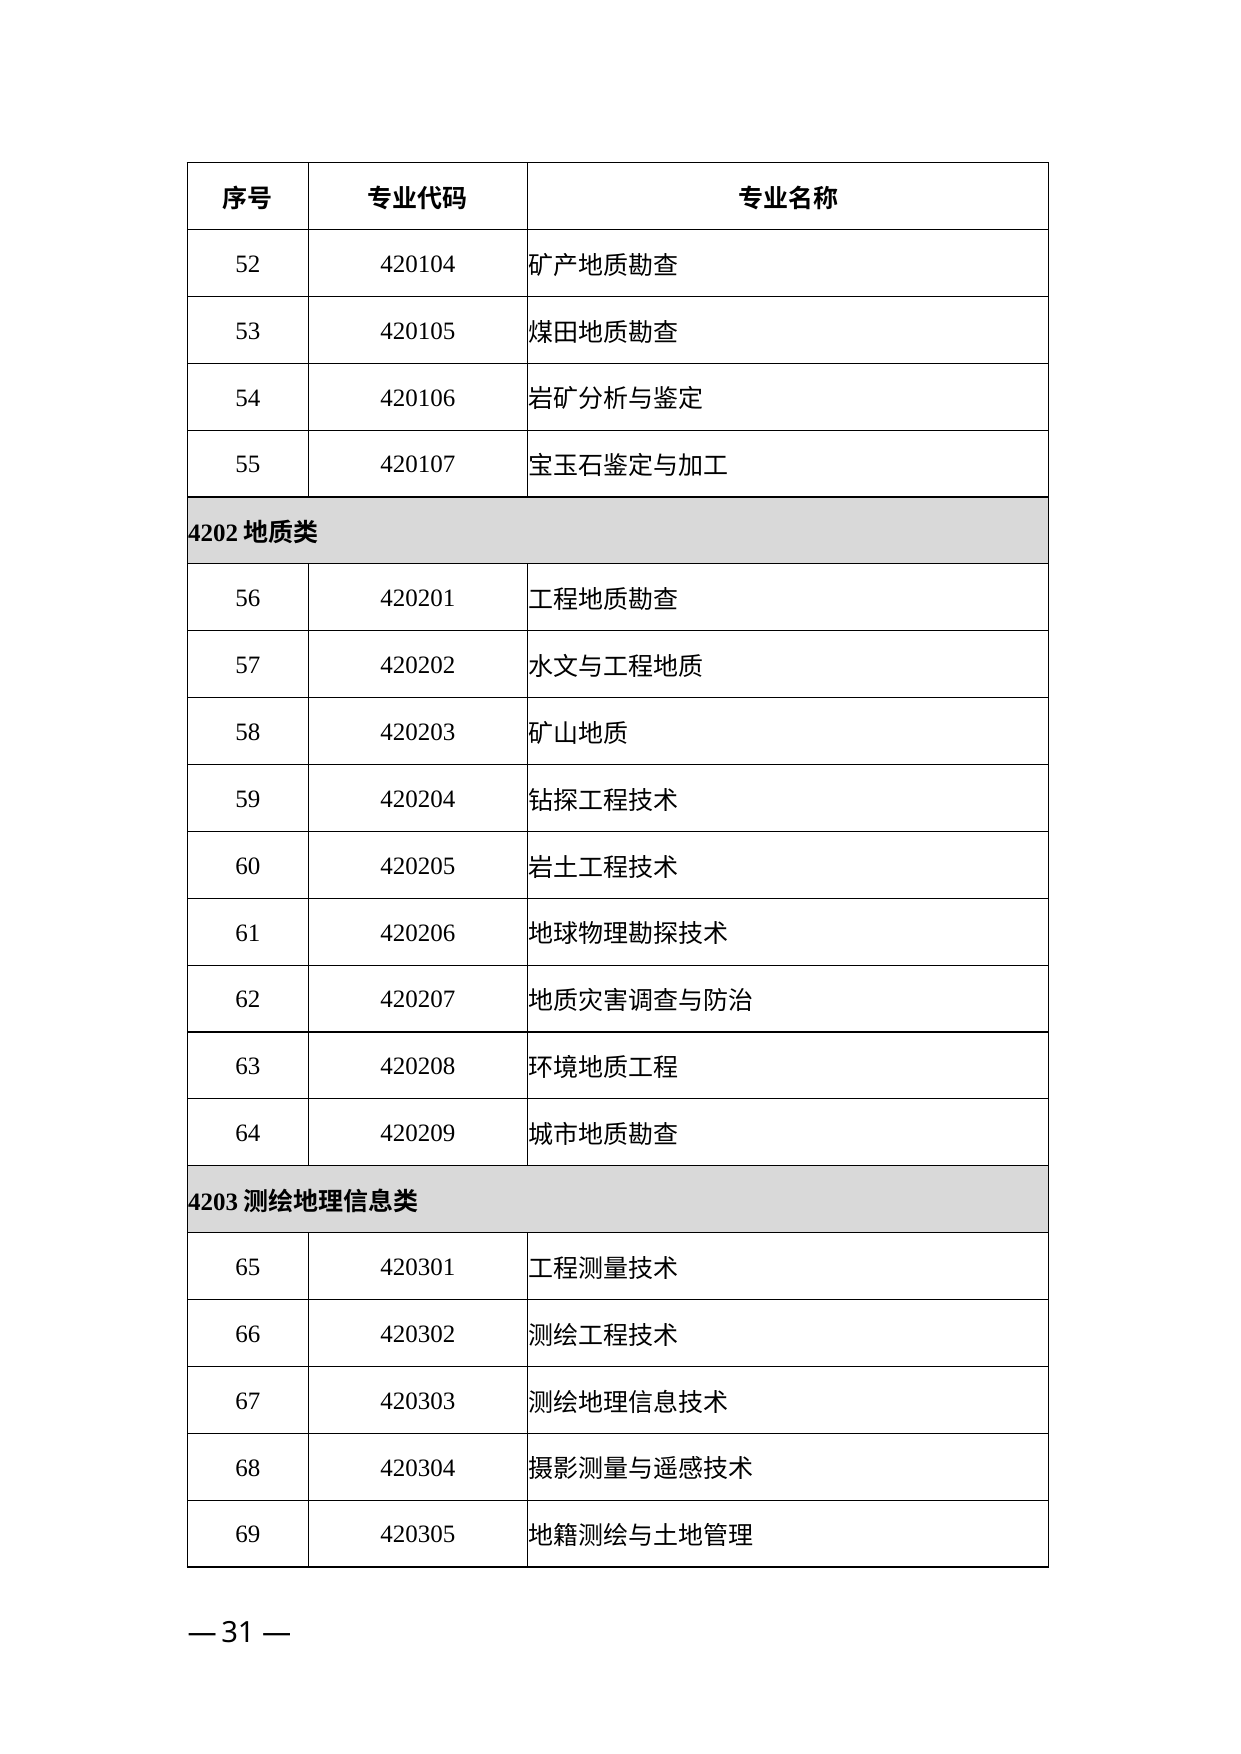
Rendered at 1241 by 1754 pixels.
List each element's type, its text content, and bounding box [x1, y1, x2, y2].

table_cell 57 [188, 631, 308, 697]
table_cell 420207 [309, 966, 527, 1031]
table_cell 55 [188, 431, 308, 496]
table_cell 420107 [309, 431, 527, 496]
table_cell 矿山地质 [528, 698, 1048, 764]
table_cell 420203 [309, 698, 527, 764]
table_cell 68 [188, 1434, 308, 1499]
table_cell 420104 [309, 230, 527, 296]
table_cell 61 [188, 899, 308, 964]
table_cell 58 [188, 698, 308, 764]
table_cell 岩矿分析与鉴定 [528, 364, 1048, 429]
table_cell 420202 [309, 631, 527, 697]
table_cell 420209 [309, 1099, 527, 1165]
table_cell 59 [188, 765, 308, 831]
table_cell 地球物理勘探技术 [528, 899, 1048, 964]
table_cell 水文与工程地质 [528, 631, 1048, 697]
table_cell 地籍测绘与土地管理 [528, 1501, 1048, 1566]
table_cell 岩土工程技术 [528, 832, 1048, 898]
table_cell 420301 [309, 1233, 527, 1299]
table_cell 环境地质工程 [528, 1033, 1048, 1098]
table_cell 测绘地理信息技术 [528, 1367, 1048, 1433]
table_cell 54 [188, 364, 308, 429]
table_cell 67 [188, 1367, 308, 1433]
table_cell 53 [188, 297, 308, 363]
table_cell 420303 [309, 1367, 527, 1433]
table_cell 420305 [309, 1501, 527, 1566]
table_cell 地质灾害调查与防治 [528, 966, 1048, 1031]
table_cell 摄影测量与遥感技术 [528, 1434, 1048, 1499]
table_cell 矿产地质勘查 [528, 230, 1048, 296]
table_cell 62 [188, 966, 308, 1031]
table_cell 4202地质类 [188, 498, 1048, 563]
table_header 专业名称 [528, 163, 1048, 229]
table_header 专业代码 [309, 163, 527, 229]
table_cell 420106 [309, 364, 527, 429]
table_cell 测绘工程技术 [528, 1300, 1048, 1366]
table_cell 420304 [309, 1434, 527, 1499]
table_cell 420105 [309, 297, 527, 363]
table_cell 52 [188, 230, 308, 296]
table_cell 420208 [309, 1033, 527, 1098]
table_cell 钻探工程技术 [528, 765, 1048, 831]
table_cell 63 [188, 1033, 308, 1098]
table_cell 60 [188, 832, 308, 898]
table_cell 65 [188, 1233, 308, 1299]
table_cell 宝玉石鉴定与加工 [528, 431, 1048, 496]
table_cell 420206 [309, 899, 527, 964]
table_cell 工程地质勘查 [528, 564, 1048, 630]
table_cell 煤田地质勘查 [528, 297, 1048, 363]
table_cell 66 [188, 1300, 308, 1366]
table_cell 56 [188, 564, 308, 630]
table_cell 420204 [309, 765, 527, 831]
table_header 序号 [188, 163, 308, 229]
table_cell 420201 [309, 564, 527, 630]
table_cell 4203测绘地理信息类 [188, 1166, 1048, 1232]
table_cell 工程测量技术 [528, 1233, 1048, 1299]
table_cell 420205 [309, 832, 527, 898]
table_cell 69 [188, 1501, 308, 1566]
table_cell 64 [188, 1099, 308, 1165]
table_cell 城市地质勘查 [528, 1099, 1048, 1165]
table_cell 420302 [309, 1300, 527, 1366]
